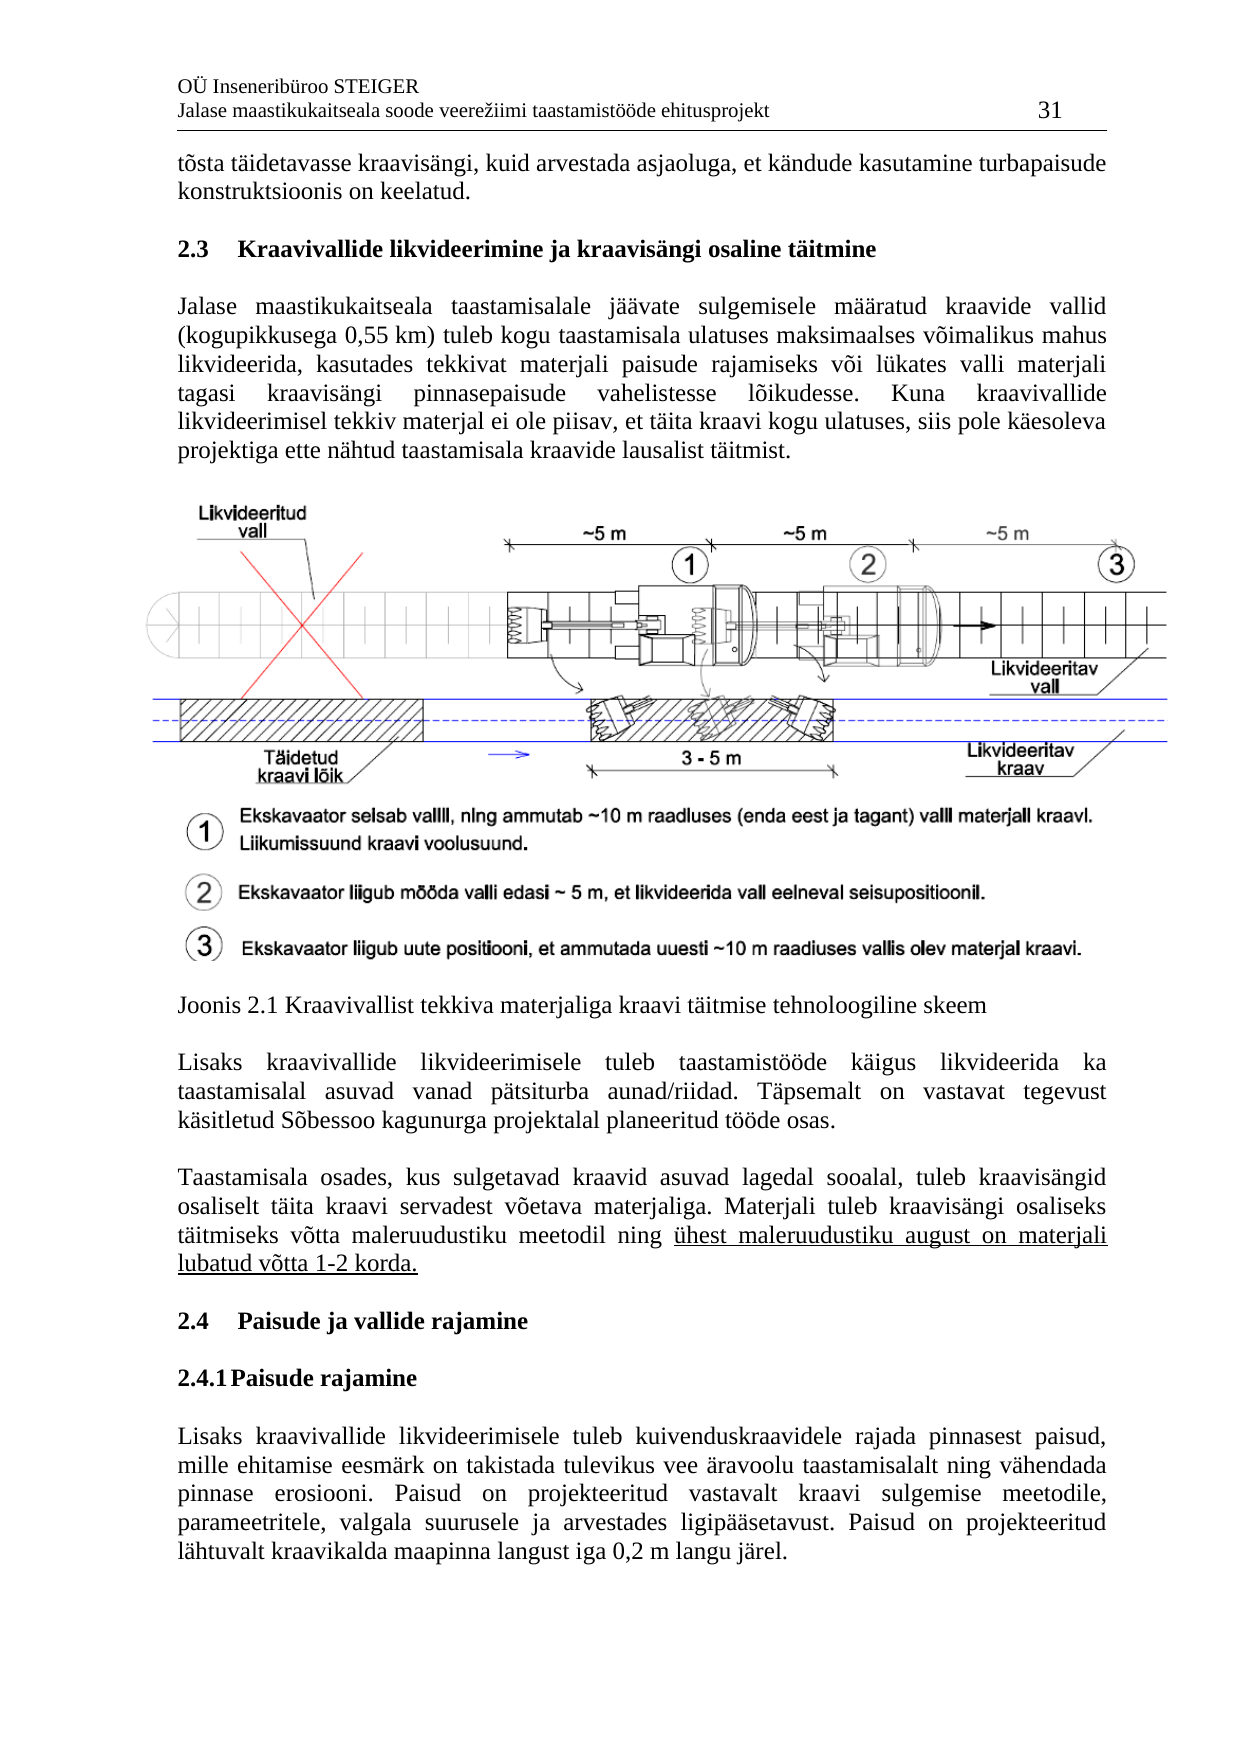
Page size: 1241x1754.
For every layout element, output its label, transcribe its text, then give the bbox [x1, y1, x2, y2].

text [177, 148, 1107, 205]
text Lisaks kraavivallide likvideerimisele tuleb taastamistööde käigus likvideerida ka taastamisalal asuvad vanad pätsiturba aunad/riidad. Täpsemalt on vastavat tegevust käsitletud Sõbessoo kagunurga projektalal planeeritud tööde osas. [177, 1047, 1107, 1133]
text Lisaks kraavivallide likvideerimisele tuleb kuivenduskraavidele rajada pinnasest paisud, mille ehitamise eesmärk on takistada tulevikus vee äravoolu taastamisalalt ning vähendada pinnase erosiooni. Paisud on projekteeritud vastavalt kraavi sulgemise meetodile, parameetritele, valgala suurusele ja arvestades ligipääsetavust. Paisud on projekteeritud lähtuvalt kraavikalda maapinna langust iga 0,2 m langu järel. [177, 1421, 1107, 1565]
subtitle Paisude ja vallide rajamine [177, 1306, 1107, 1335]
text Jalase maastikukaitseala taastamisalale jäävate sulgemisele määratud kraavide vallid (kogupikkusega 0,55 km) tuleb kogu taastamisala ulatuses maksimaalses võimalikus mahus likvideerida, kasutades tekkivat materjali paisude rajamiseks või lükates valli materjali tagasi kraavisängi pinnasepaisude vahelistesse lõikudesse. Kuna kraavivallide likvideerimisel tekkiv materjal ei ole piisav, et täita kraavi kogu ulatuses, siis pole käesoleva projektiga ette nähtud taastamisala kraavide lausalist täitmist. [177, 291, 1107, 464]
text Joonis 2.1 Kraavivallist tekkiva materjaliga kraavi täitmise tehnoloogiline skeem [177, 990, 1107, 1018]
subtitle Paisude rajamine [177, 1363, 1107, 1392]
subtitle Kraavivallide likvideerimine ja kraavisängi osaline täitmine [177, 234, 1107, 263]
text Taastamisala osades, kus sulgetavad kraavid asuvad lagedal sooalal, tuleb kraavisängid osaliselt täita kraavi servadest võetava materjaliga. Materjali tuleb kraavisängi osaliseks täitmiseks võtta maleruudustiku meetodil ning ühest maleruudustiku august on materjali lubatud võtta 1-2 korda. [177, 1162, 1107, 1277]
